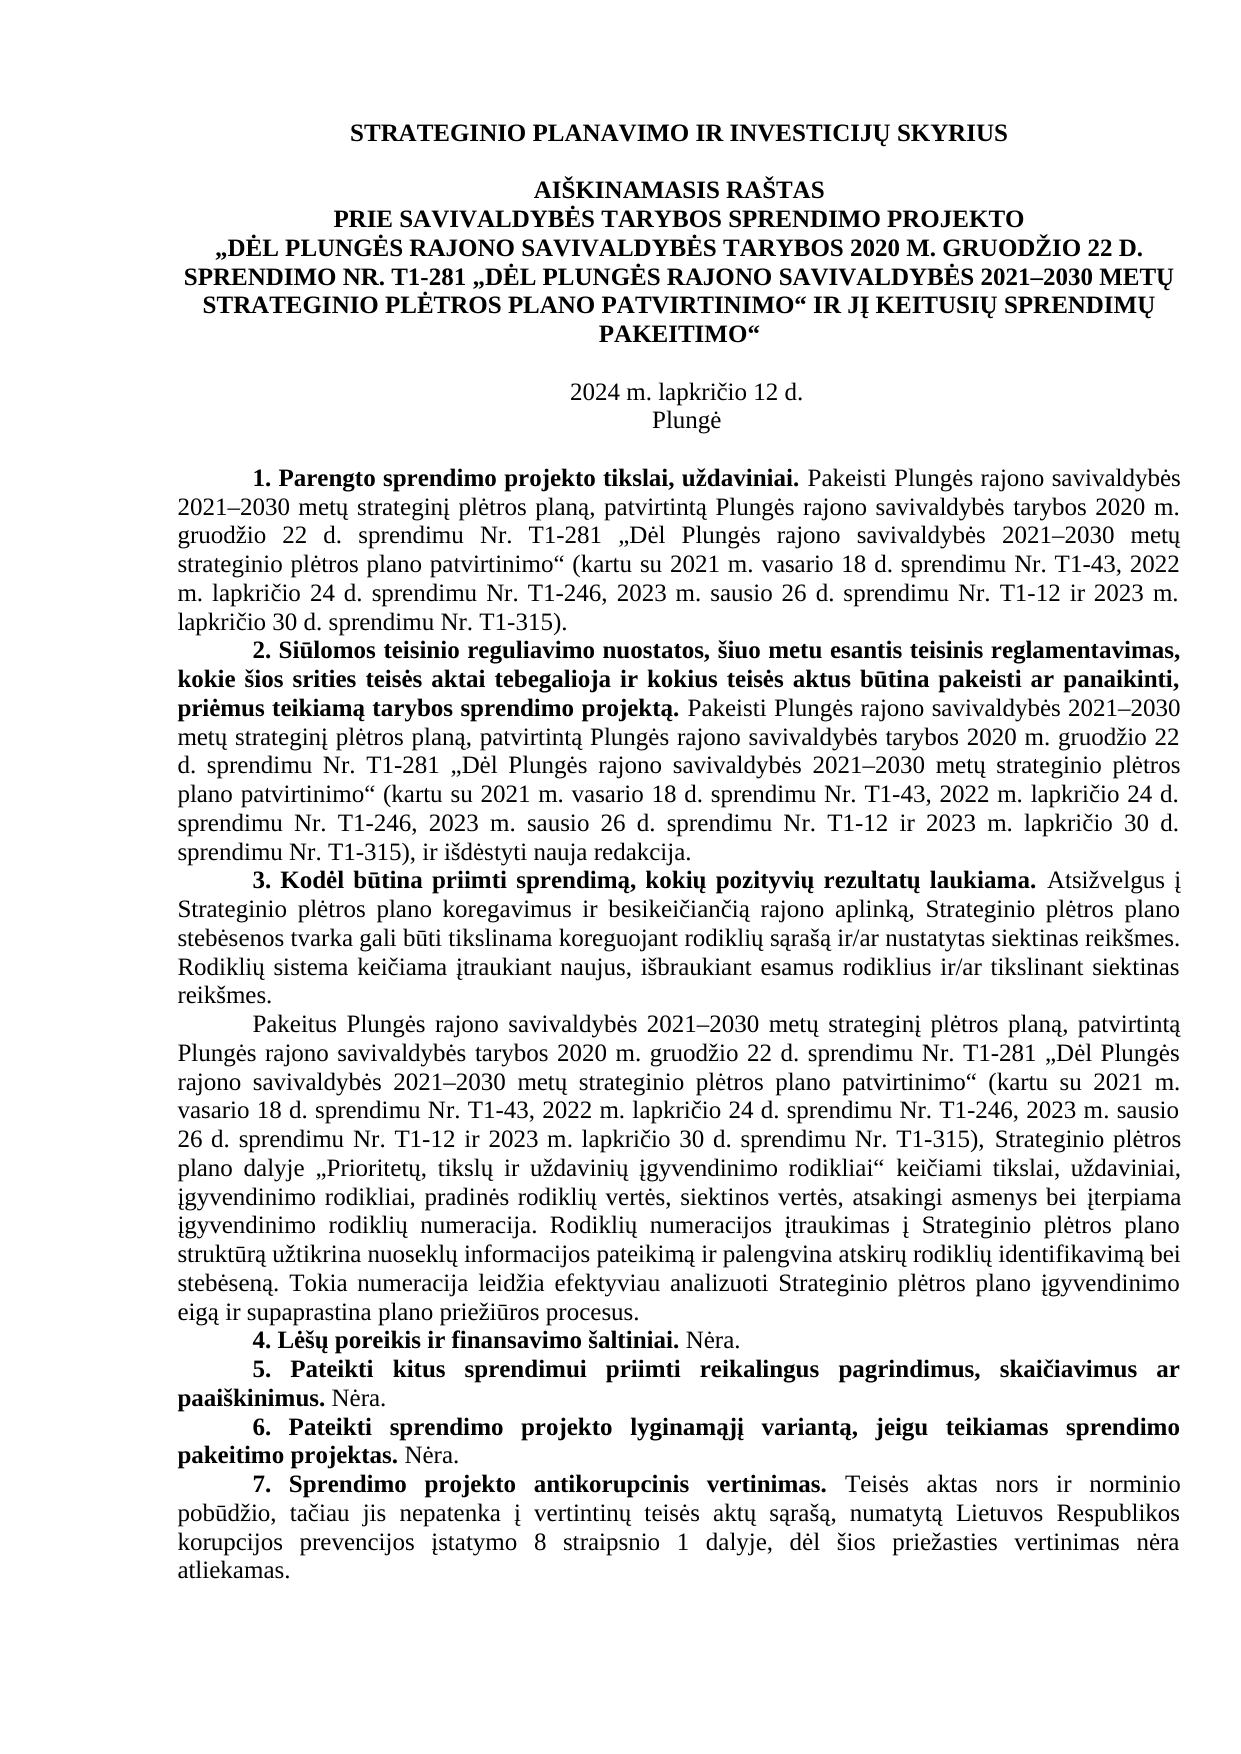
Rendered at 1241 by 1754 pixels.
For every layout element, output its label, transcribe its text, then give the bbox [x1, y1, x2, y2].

text PRIE SAVIVALDYBĖS TARYBOS SPRENDIMO PROJEKTO [177, 204, 1181, 233]
text 3. Kodėl būtina priimti sprendimą, kokių pozityvių rezultatų laukiama. Atsižvelgus į Strateginio plėtros plano koregavimus ir besikeičiančią rajono aplinką, Strateginio plėtros plano stebėsenos tvarka gali būti tikslinama koreguojant rodiklių sąrašą ir/ar nustatytas siektinas reikšmes. Rodiklių sistema keičiama įtraukiant naujus, išbraukiant esamus rodiklius ir/ar tikslinant siektinas reikšmes. [177, 866, 1181, 1009]
text Pakeitus Plungės rajono savivaldybės 2021–2030 metų strateginį plėtros planą, patvirtintą Plungės rajono savivaldybės tarybos 2020 m. gruodžio 22 d. sprendimu Nr. T1-281 „Dėl Plungės rajono savivaldybės 2021–2030 metų strateginio plėtros plano patvirtinimo“ (kartu su 2021 m. vasario 18 d. sprendimu Nr. T1-43, 2022 m. lapkričio 24 d. sprendimu Nr. T1-246, 2023 m. sausio 26 d. sprendimu Nr. T1-12 ir 2023 m. lapkričio 30 d. sprendimu Nr. T1-315), Strateginio plėtros plano dalyje „Prioritetų, tikslų ir uždavinių įgyvendinimo rodikliai“ keičiami tikslai, uždaviniai, įgyvendinimo rodikliai, pradinės rodiklių vertės, siektinos vertės, atsakingi asmenys bei įterpiama įgyvendinimo rodiklių numeracija. Rodiklių numeracijos įtraukimas į Strateginio plėtros plano struktūrą užtikrina nuoseklų informacijos pateikimą ir palengvina atskirų rodiklių identifikavimą bei stebėseną. Tokia numeracija leidžia efektyviau analizuoti Strateginio plėtros plano įgyvendinimo eigą ir supaprastina plano priežiūros procesus. [177, 1009, 1181, 1326]
table_header „DĖL PLUNGĖS RAJONO SAVIVALDYBĖS TARYBOS 2020 M. GRUODŽIO 22 D. SPRENDIMO NR. T1-281 „DĖL PLUNGĖS RAJONO SAVIVALDYBĖS 2021–2030 METŲ STRATEGINIO PLĖTROS PLANO PATVIRTINIMO“ ir jį keitusių sprendimų PAKEITIMO“ 2024 m. lapkričio 12 d. Plungė [166, 233, 1192, 463]
text 2. Siūlomos teisinio reguliavimo nuostatos, šiuo metu esantis teisinis reglamentavimas, kokie šios srities teisės aktai tebegalioja ir kokius teisės aktus būtina pakeisti ar panaikinti, priėmus teikiamą tarybos sprendimo projektą. Pakeisti Plungės rajono savivaldybės 2021–2030 metų strateginį plėtros planą, patvirtintą Plungės rajono savivaldybės tarybos 2020 m. gruodžio 22 d. sprendimu Nr. T1-281 „Dėl Plungės rajono savivaldybės 2021–2030 metų strateginio plėtros plano patvirtinimo“ (kartu su 2021 m. vasario 18 d. sprendimu Nr. T1-43, 2022 m. lapkričio 24 d. sprendimu Nr. T1-246, 2023 m. sausio 26 d. sprendimu Nr. T1-12 ir 2023 m. lapkričio 30 d. sprendimu Nr. T1-315), ir išdėstyti nauja redakcija. [177, 636, 1181, 866]
text 6. Pateikti sprendimo projekto lyginamąjį variantą, jeigu teikiamas sprendimo pakeitimo projektas. Nėra. [177, 1412, 1181, 1469]
text 1. Parengto sprendimo projekto tikslai, uždaviniai. Pakeisti Plungės rajono savivaldybės 2021–2030 metų strateginį plėtros planą, patvirtintą Plungės rajono savivaldybės tarybos 2020 m. gruodžio 22 d. sprendimu Nr. T1-281 „Dėl Plungės rajono savivaldybės 2021–2030 metų strateginio plėtros plano patvirtinimo“ (kartu su 2021 m. vasario 18 d. sprendimu Nr. T1-43, 2022 m. lapkričio 24 d. sprendimu Nr. T1-246, 2023 m. sausio 26 d. sprendimu Nr. T1-12 ir 2023 m. lapkričio 30 d. sprendimu Nr. T1-315). [177, 463, 1181, 636]
text AIŠKINAMASIS RAŠTAS [177, 176, 1181, 204]
text 4. Lėšų poreikis ir finansavimo šaltiniai. Nėra. [177, 1326, 1181, 1354]
text 7. Sprendimo projekto antikorupcinis vertinimas. Teisės aktas nors ir norminio pobūdžio, tačiau jis nepatenka į vertintinų teisės aktų sąrašą, numatytą Lietuvos Respublikos korupcijos prevencijos įstatymo 8 straipsnio 1 dalyje, dėl šios priežasties vertinimas nėra atliekamas. [177, 1469, 1181, 1584]
text STRATEGINIO PLANAVIMO IR INVESTICIJŲ SKYRIUS [177, 118, 1181, 147]
text 5. Pateikti kitus sprendimui priimti reikalingus pagrindimus, skaičiavimus ar paaiškinimus. Nėra. [177, 1354, 1181, 1412]
